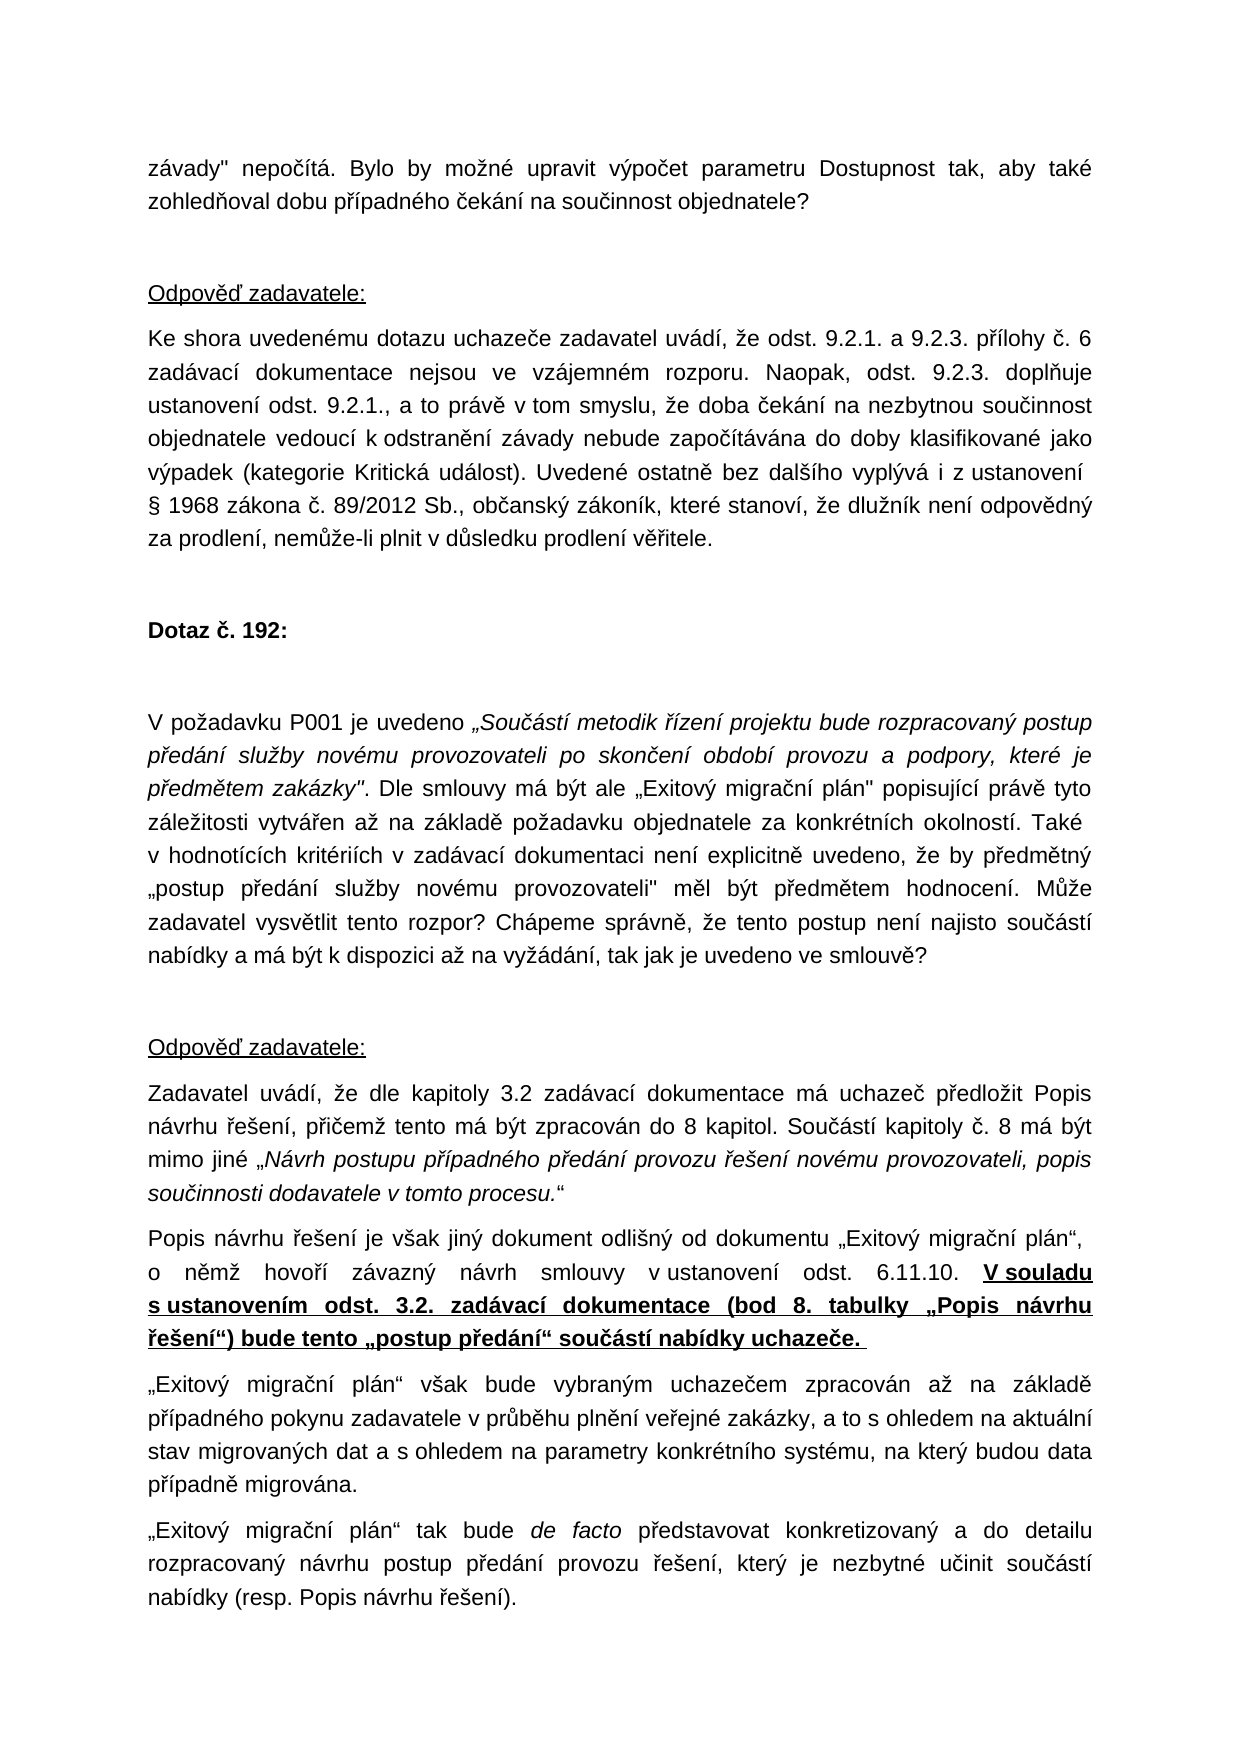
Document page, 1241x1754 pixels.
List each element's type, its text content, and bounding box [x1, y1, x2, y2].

text „Exitový migrační plán“ však bude vybraným uchazečem zpracován až na základě případného pokynu zadavatele v průběhu plnění veřejné zakázky, a to s ohledem na aktuální stav migrovaných dat a s ohledem na parametry konkrétního systému, na který budou data případně migrována. [148, 1364, 1093, 1498]
text „Exitový migrační plán“ tak bude de facto představovat konkretizovaný a do detailu rozpracovaný návrhu postup předání provozu řešení, který je nezbytné učinit součástí nabídky (resp. Popis návrhu řešení). [148, 1510, 1093, 1610]
text Popis návrhu řešení je však jiný dokument odlišný od dokumentu „Exitový migrační plán“, o němž hovoří závazný návrh smlouvy v ustanovení odst. 6.11.10. V souladu s ustanovením odst. 3.2. zadávací dokumentace (bod 8. tabulky „Popis návrhu řešení“) bude tento „postup předání“ součástí nabídky uchazeče. [148, 1218, 1093, 1315]
text Odpověď zadavatele: [148, 273, 1093, 306]
text Zadavatel uvádí, že dle kapitoly 3.2 zadávací dokumentace má uchazeč předložit Popis návrhu řešení, přičemž tento má být zpracován do 8 kapitol. Součástí kapitoly č. 8 má být mimo jiné „Návrh postupu případného předání provozu řešení novému provozovateli, popis součinnosti dodavatele v tomto procesu.“ [148, 1073, 1093, 1206]
text Dotaz č. 192: [148, 610, 1093, 643]
text Ke shora uvedenému dotazu uchazeče zadavatel uvádí, že odst. 9.2.1. a 9.2.3. přílohy č. 6 zadávací dokumentace nejsou ve vzájemném rozporu. Naopak, odst. 9.2.3. doplňuje ustanovení odst. 9.2.1., a to právě v tom smyslu, že doba čekání na nezbytnou součinnost objednatele vedoucí k odstranění závady nebude započítávána do doby klasifikované jako výpadek (kategorie Kritická událost). Uvedené ostatně bez dalšího vyplývá i z ustanovení § 1968 zákona č. 89/2012 Sb., občanský zákoník, které stanoví, že dlužník není odpovědný za prodlení, nemůže-li plnit v důsledku prodlení věřitele. [148, 318, 1093, 552]
text V požadavku P001 je uvedeno „Součástí metodik řízení projektu bude rozpracovaný postup předání služby novému provozovateli po skončení období provozu a podpory, které je předmětem zakázky". Dle smlouvy má být ale „Exitový migrační plán" popisující právě tyto záležitosti vytvářen až na základě požadavku objednatele za konkrétních okolností. Také v hodnotících kritériích v zadávací dokumentaci není explicitně uvedeno, že by předmětný „postup předání služby novému provozovateli" měl být předmětem hodnocení. Může zadavatel vysvětlit tento rozpor? Chápeme správně, že tento postup není najisto součástí nabídky a má být k dispozici až na vyžádání, tak jak je uvedeno ve smlouvě? [148, 702, 1093, 968]
text Popis návrhu řešení je však jiný dokument odlišný od dokumentu „Exitový migrační plán“, o němž hovoří závazný návrh smlouvy v ustanovení odst. 6.11.10. V souladu s ustanovením odst. 3.2. zadávací dokumentace (bod 8. tabulky „Popis návrhu řešení“) bude tento „postup předání“ součástí nabídky uchazeče. [148, 1316, 1093, 1352]
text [148, 148, 1093, 214]
text Odpověď zadavatele: [148, 1027, 1093, 1060]
